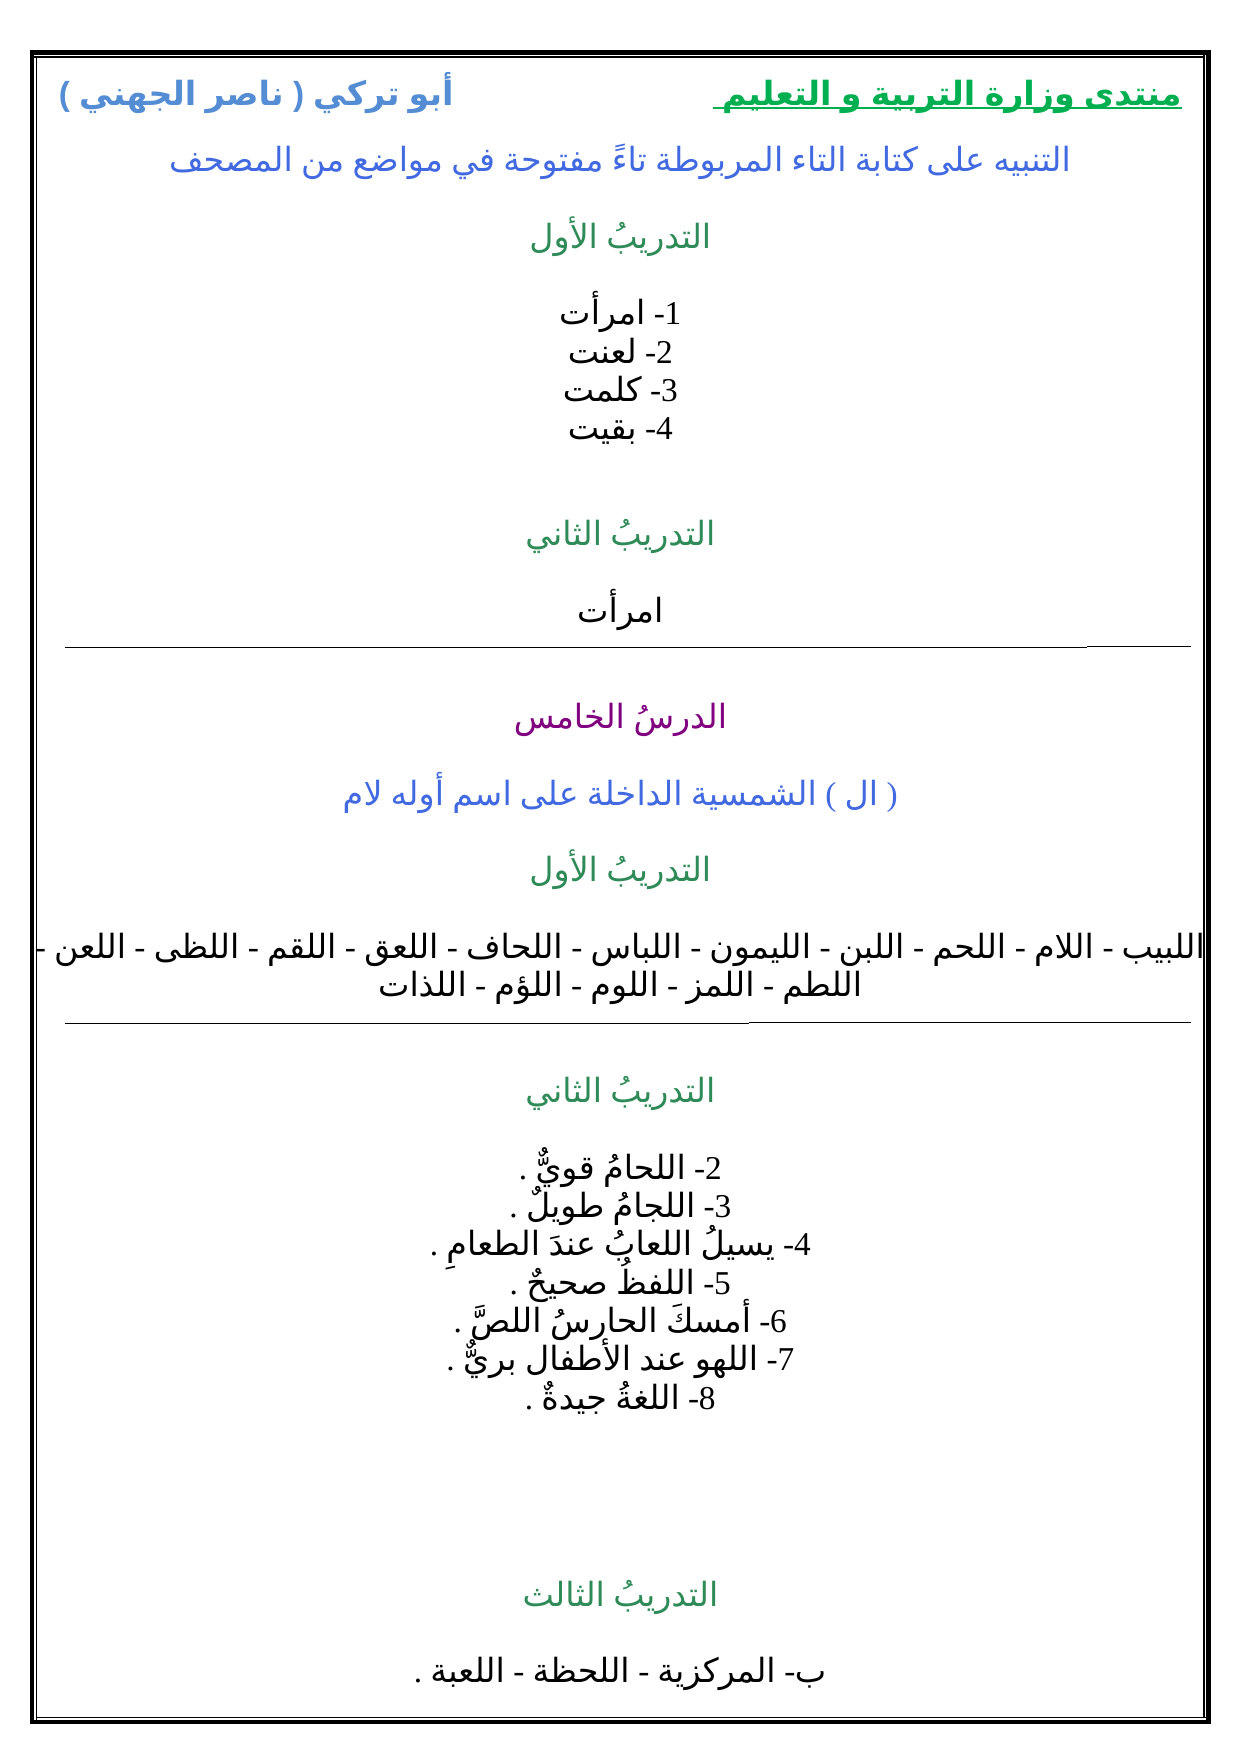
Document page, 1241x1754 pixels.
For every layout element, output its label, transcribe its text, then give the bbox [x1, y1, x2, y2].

text التدريبُ الثاني 2- اللحامُ قويٌّ . 3- اللجامُ طويلٌ . 4- يسيلُ اللعابُ عندَ الطعامِ . 5- اللفظُ صحيحٌ . 6- أمسكَ الحارسُ اللصَّ . 7- اللهو عند الأطفال بريٌّ . 8- اللغةُ جيدةٌ . [37, 1071, 1203, 1416]
text الدرسُ الخامس ( ال ) الشمسية الداخلة على اسم أوله لام التدريبُ الأول اللبيب - اللام - اللحم - اللبن - الليمون - اللباس - اللحاف - اللعق - اللقم - اللظى - اللعن - اللطم - اللمز - اللوم - اللؤم - اللذات [37, 697, 1203, 1004]
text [37, 140, 1203, 447]
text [37, 1575, 1203, 1690]
text التدريبُ الثاني امرأت [37, 514, 1203, 629]
